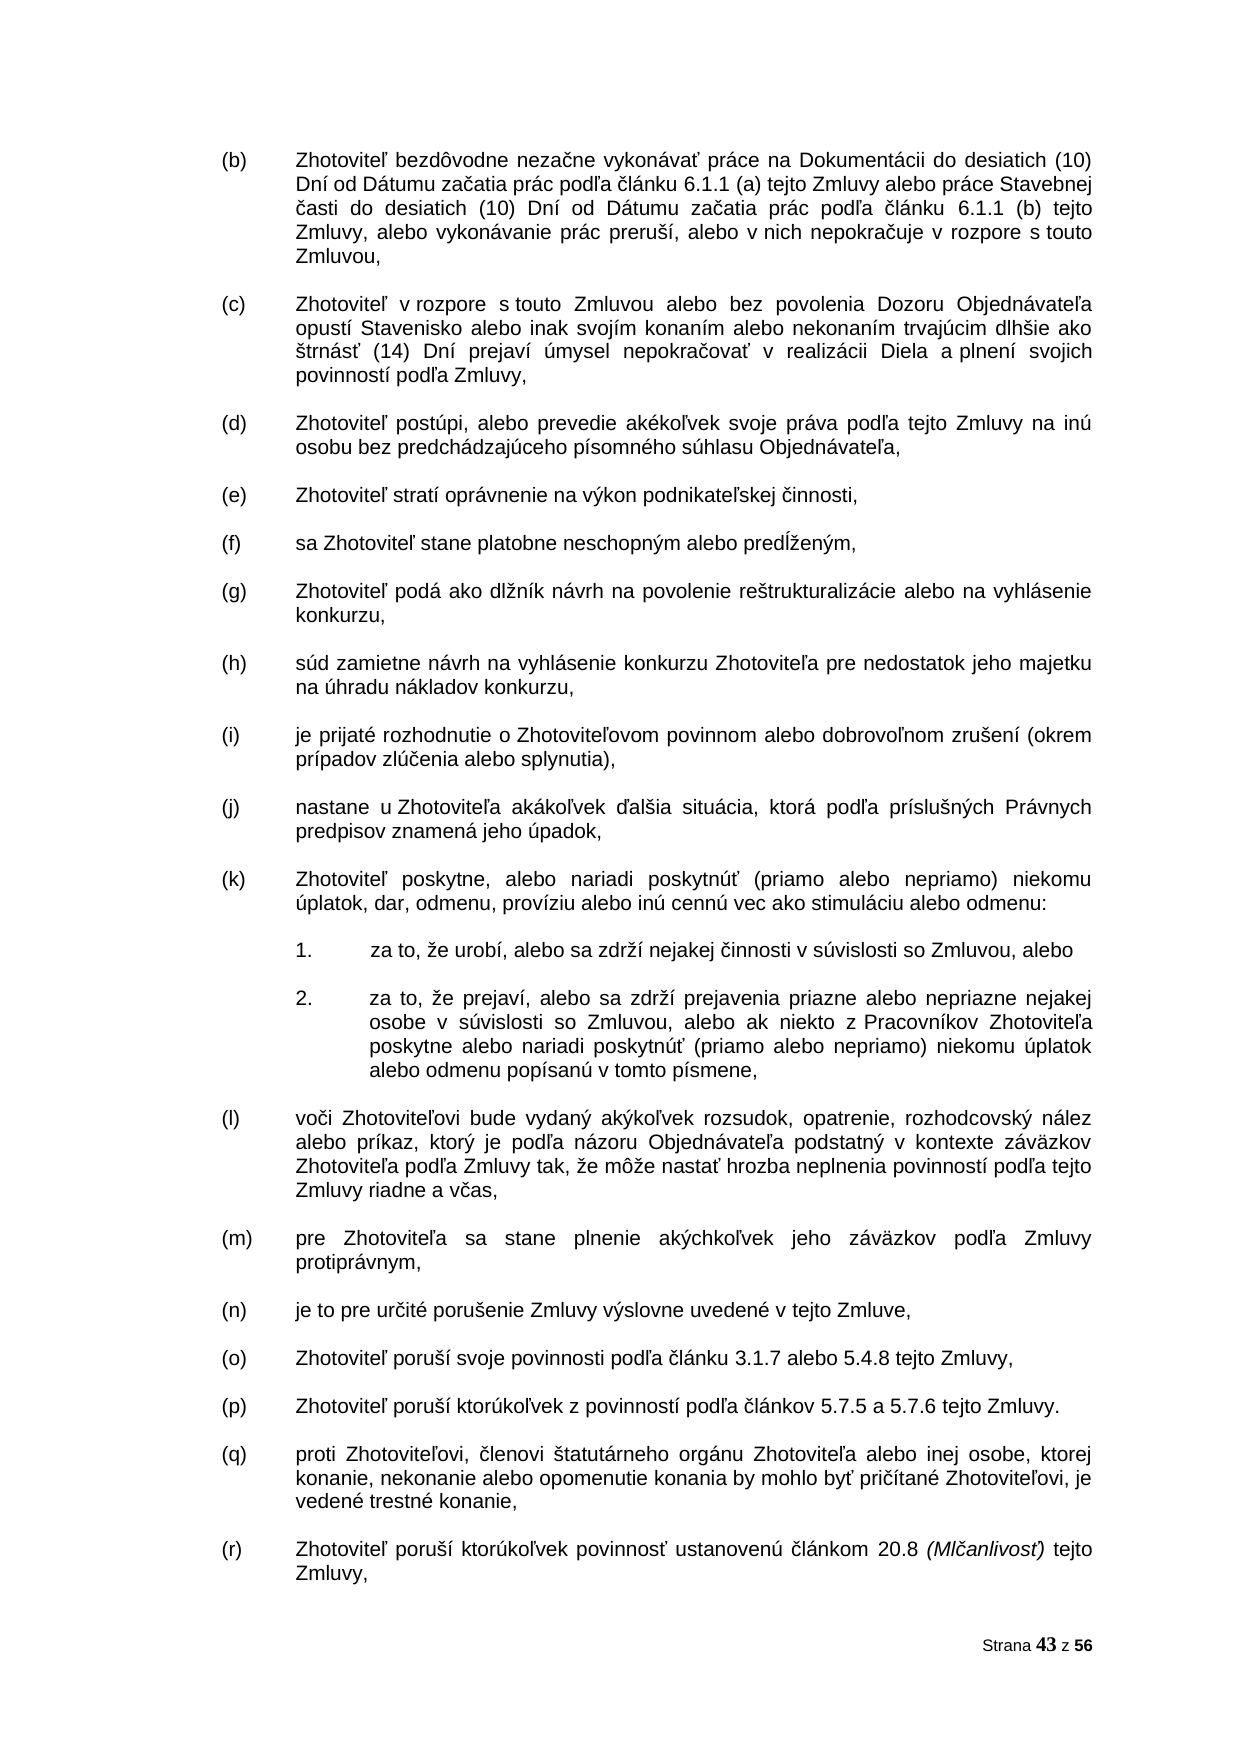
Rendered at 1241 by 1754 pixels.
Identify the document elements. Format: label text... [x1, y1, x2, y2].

list voči Zhotoviteľovi bude vydaný akýkoľvek rozsudok, opatrenie, rozhodcovský nález alebo príkaz, ktorý je podľa názoru Objednávateľa podstatný v kontexte záväzkov Zhotoviteľa podľa Zmluvy tak, že môže nastať hrozba neplnenia povinností podľa tejto Zmluvy riadne a včas, [221, 1106, 1093, 1202]
list Zhotoviteľ bezdôvodne nezačne vykonávať práce na Dokumentácii do desiatich (10) Dní od Dátumu začatia prác podľa článku 6.1.1 (a) tejto Zmluvy alebo práce Stavebnej časti do desiatich (10) Dní od Dátumu začatia prác podľa článku 6.1.1 (b) tejto Zmluvy, alebo vykonávanie prác preruší, alebo v nich nepokračuje v rozpore s touto Zmluvou, [221, 148, 1093, 267]
list Zhotoviteľ poruší ktorúkoľvek povinnosť ustanovenú článkom 20.8 (Mlčanlivosť) tejto Zmluvy, [221, 1537, 1093, 1585]
list Zhotoviteľ postúpi, alebo prevedie akékoľvek svoje práva podľa tejto Zmluvy na inú osobu bez predchádzajúceho písomného súhlasu Objednávateľa, [221, 411, 1093, 459]
list za to, že urobí, alebo sa zdrží nejakej činnosti v súvislosti so Zmluvou, alebo [295, 938, 1093, 962]
list je prijaté rozhodnutie o Zhotoviteľovom povinnom alebo dobrovoľnom zrušení (okrem prípadov zlúčenia alebo splynutia), [221, 723, 1093, 771]
list je to pre určité porušenie Zmluvy výslovne uvedené v tejto Zmluve, [221, 1298, 1093, 1322]
list Zhotoviteľ poruší ktorúkoľvek z povinností podľa článkov 5.7.5 a 5.7.6 tejto Zmluvy. [221, 1393, 1093, 1417]
list Zhotoviteľ podá ako dlžník návrh na povolenie reštrukturalizácie alebo na vyhlásenie konkurzu, [221, 579, 1093, 627]
list Zhotoviteľ stratí oprávnenie na výkon podnikateľskej činnosti, [221, 483, 1093, 507]
list za to, že prejaví, alebo sa zdrží prejavenia priazne alebo nepriazne nejakej osobe v súvislosti so Zmluvou, alebo ak niekto z Pracovníkov Zhotoviteľa poskytne alebo nariadi poskytnúť (priamo alebo nepriamo) niekomu úplatok alebo odmenu popísanú v tomto písmene, [295, 986, 1093, 1082]
list sa Zhotoviteľ stane platobne neschopným alebo predĺženým, [221, 531, 1093, 555]
list pre Zhotoviteľa sa stane plnenie akýchkoľvek jeho záväzkov podľa Zmluvy protiprávnym, [221, 1226, 1093, 1274]
list Zhotoviteľ poskytne, alebo nariadi poskytnúť (priamo alebo nepriamo) niekomu úplatok, dar, odmenu, províziu alebo inú cennú vec ako stimuláciu alebo odmenu: [221, 866, 1093, 914]
list súd zamietne návrh na vyhlásenie konkurzu Zhotoviteľa pre nedostatok jeho majetku na úhradu nákladov konkurzu, [221, 651, 1093, 699]
list Zhotoviteľ poruší svoje povinnosti podľa článku 3.1.7 alebo 5.4.8 tejto Zmluvy, [221, 1346, 1093, 1369]
list nastane u Zhotoviteľa akákoľvek ďalšia situácia, ktorá podľa príslušných Právnych predpisov znamená jeho úpadok, [221, 794, 1093, 842]
list proti Zhotoviteľovi, členovi štatutárneho orgánu Zhotoviteľa alebo inej osobe, ktorej konanie, nekonanie alebo opomenutie konania by mohlo byť pričítané Zhotoviteľovi, je vedené trestné konanie, [221, 1441, 1093, 1513]
list Zhotoviteľ v rozpore s touto Zmluvou alebo bez povolenia Dozoru Objednávateľa opustí Stavenisko alebo inak svojím konaním alebo nekonaním trvajúcim dlhšie ako štrnásť (14) Dní prejaví úmysel nepokračovať v realizácii Diela a plnení svojich povinností podľa Zmluvy, [221, 291, 1093, 387]
